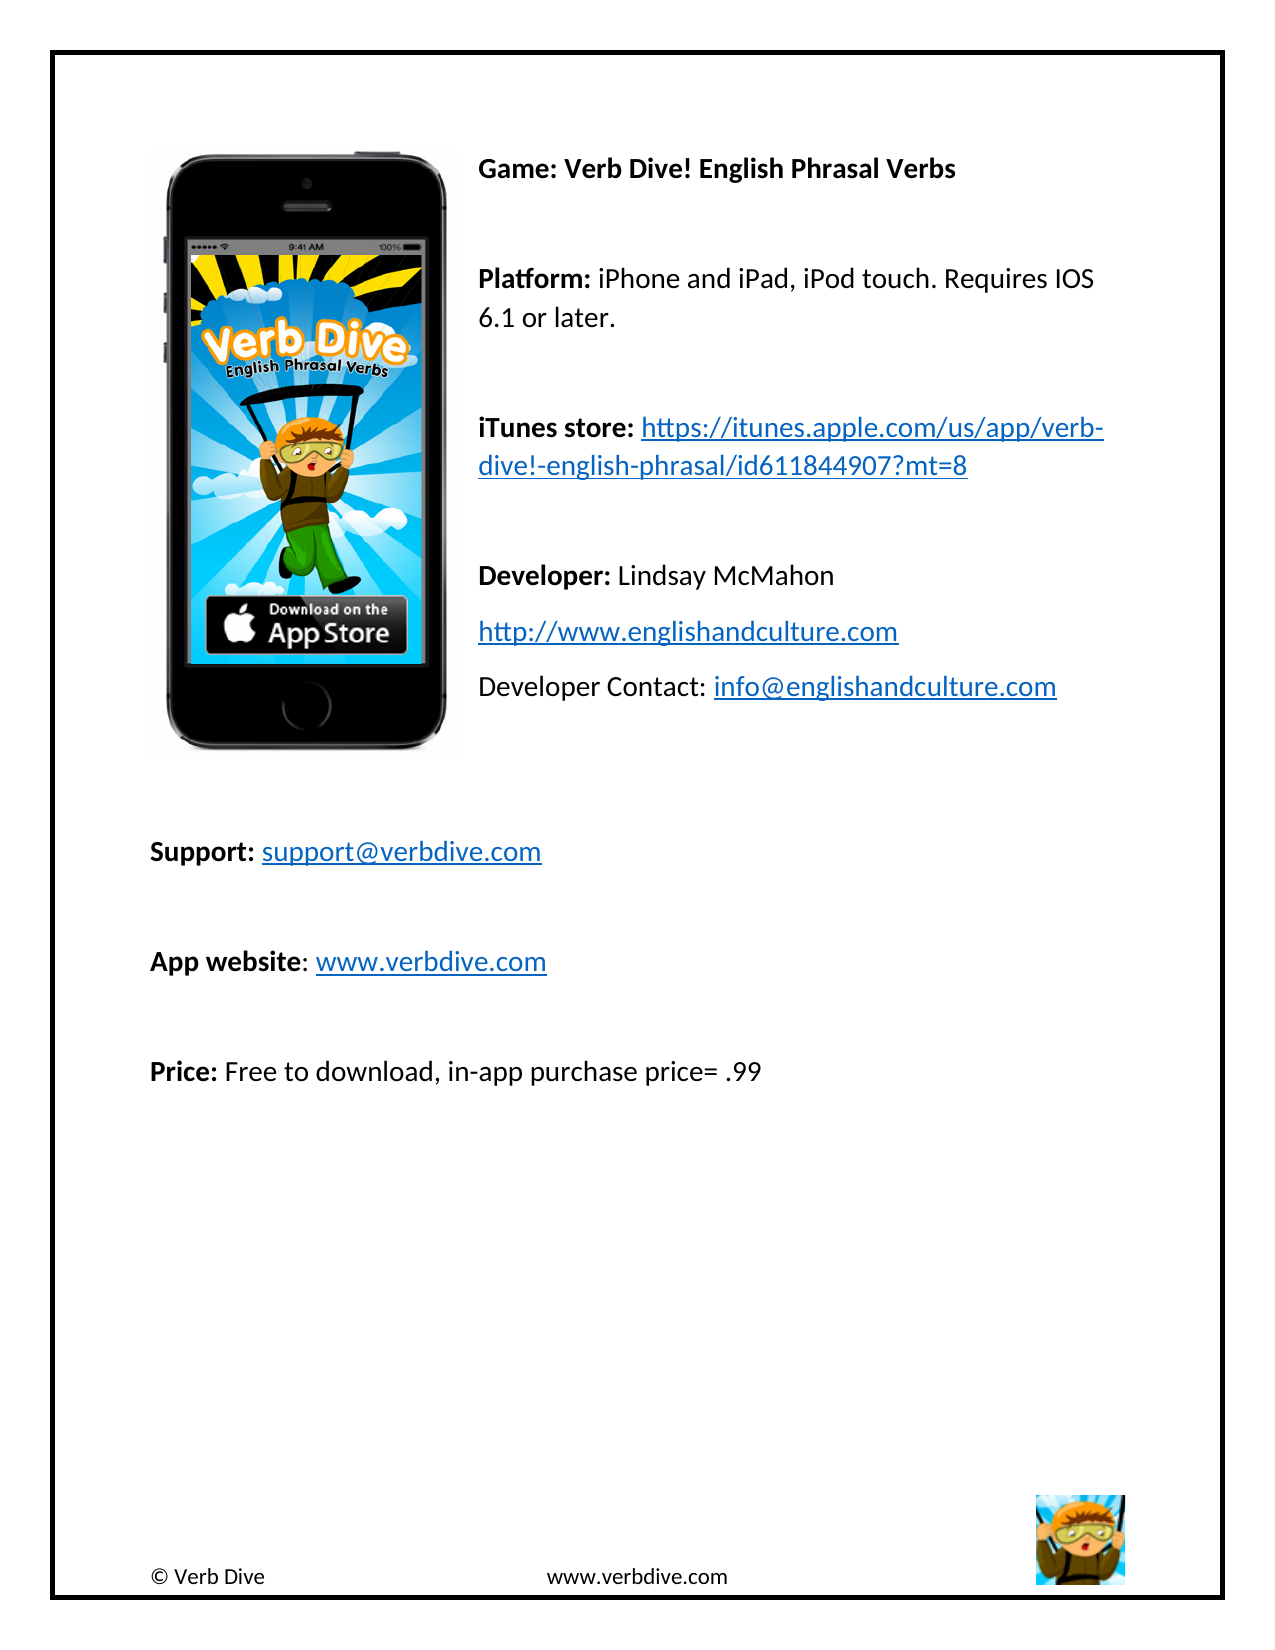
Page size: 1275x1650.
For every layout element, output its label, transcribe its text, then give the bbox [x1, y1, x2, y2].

text iTunes store: https://itunes.apple.com/us/app/verb-dive!-english-phrasal/id611844907?mt=8 [460, 409, 1125, 483]
text App website: www.verbdive.com [150, 943, 1125, 979]
text Price: Free to download, in-app purchase price= .99 [150, 1053, 1125, 1089]
text Platform: iPhone and iPad, iPod touch. Requires IOS 6.1 or later. [460, 260, 1125, 334]
text Support: support@verbdive.com [150, 833, 1125, 869]
text Developer Contact: info@englishandculture.com [460, 668, 1125, 703]
text http://www.englishandculture.com [460, 613, 1125, 648]
text Game: Verb Dive! English Phrasal Verbs [460, 150, 1125, 186]
picture [150, 150, 460, 759]
picture [1036, 1495, 1125, 1585]
text Developer: Lindsay McMahon [460, 557, 1125, 593]
